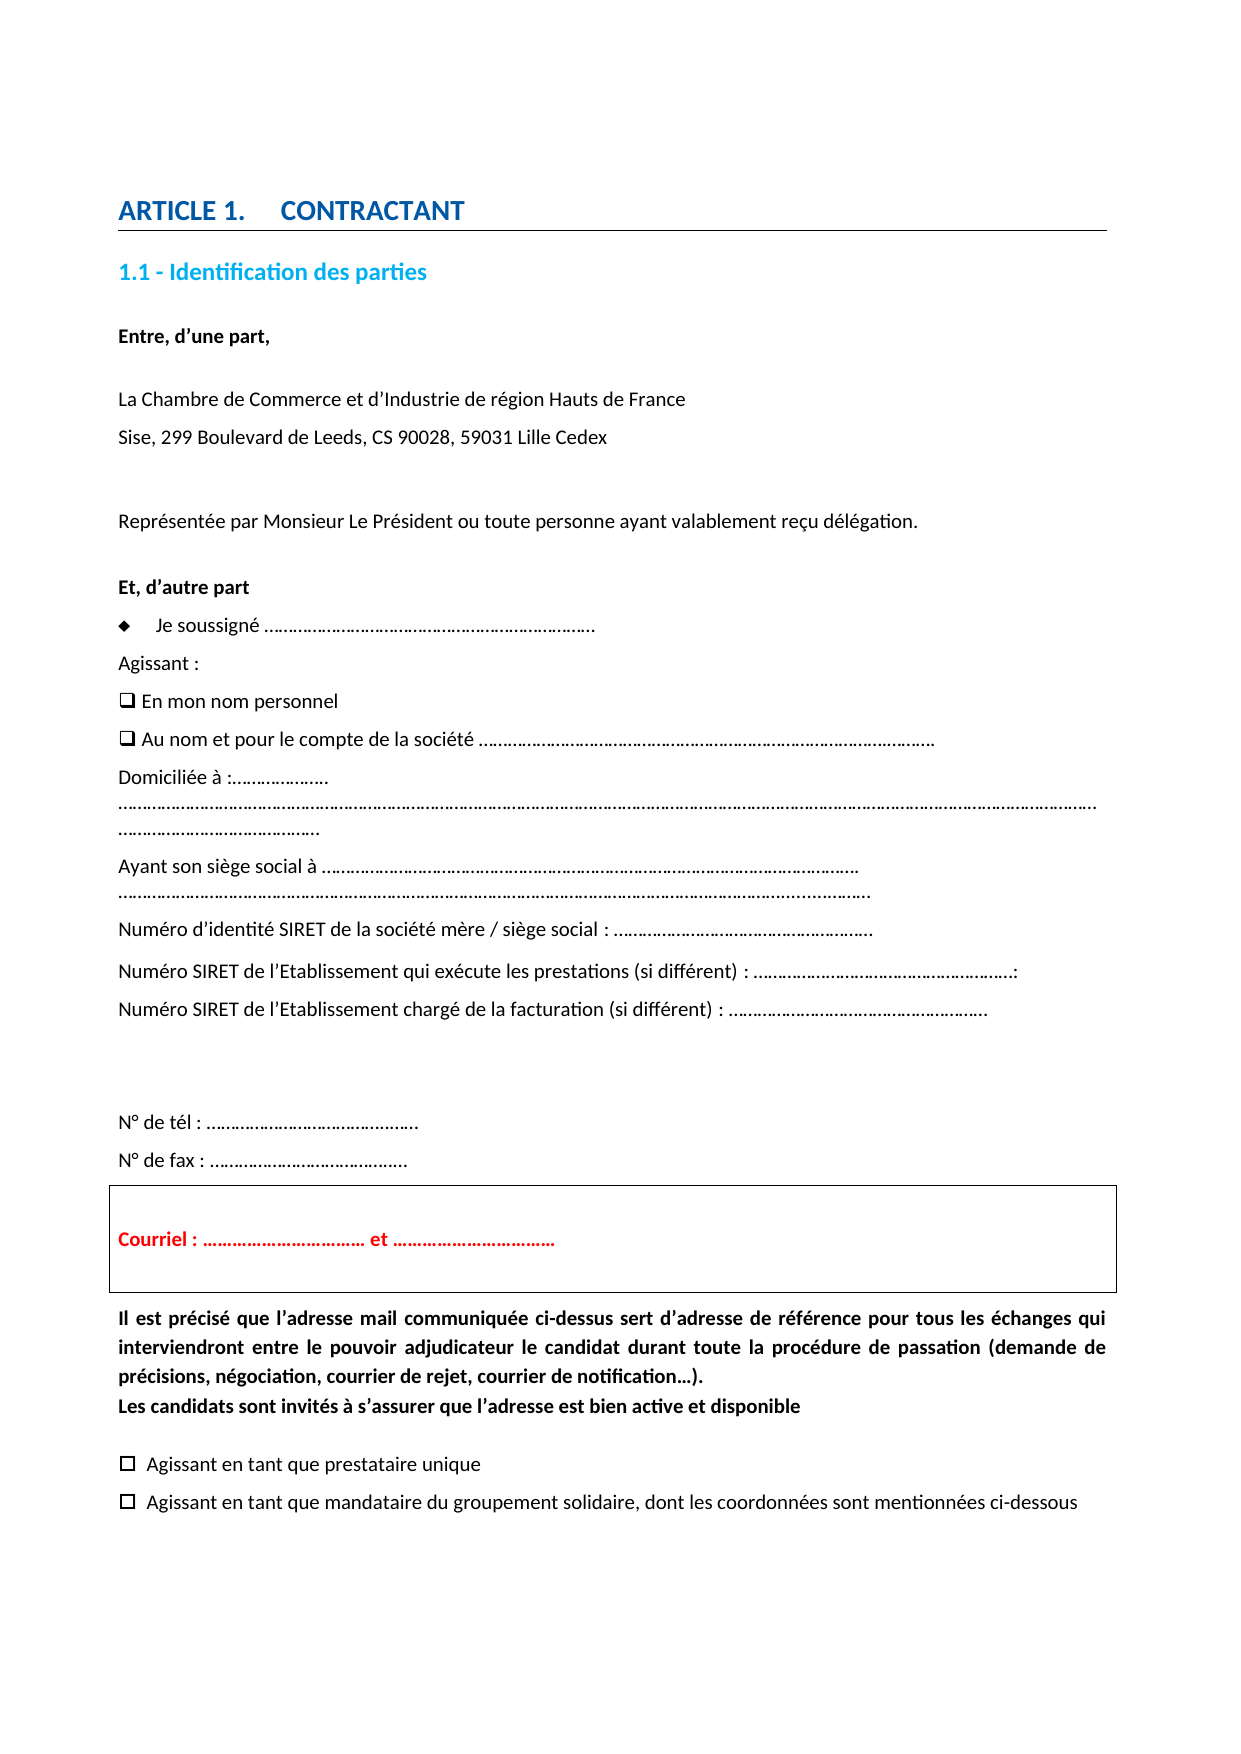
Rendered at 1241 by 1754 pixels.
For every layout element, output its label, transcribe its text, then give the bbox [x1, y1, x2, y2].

text Et, d’autre part [118, 574, 1107, 600]
list Je soussigné …………………………………………………………… [118, 612, 1107, 638]
text N° de fax : ………………………………..… [118, 1147, 1107, 1173]
text Ayant son siège social à ………………………………………………………………………………………………….………………………………………………………………………………………………………………………….........……… [118, 853, 1107, 904]
text Courriel : …………………………… et …………………………… [110, 1223, 1116, 1252]
text Entre, d’une part, [118, 324, 1107, 349]
text Numéro d’identité SIRET de la société mère / siège social : ……………………………………………… [118, 916, 1107, 942]
text Les candidats sont invités à s’assurer que l’adresse est bien active et disponible [118, 1393, 1107, 1418]
text Domiciliée à :………………..………………………………………………………………………………………………………………………………………………………………………………………………………………………… [118, 764, 1107, 840]
text Agissant en tant que mandataire du groupement solidaire, dont les coordonnées sont mentionnées ci-dessous [118, 1489, 1107, 1514]
text Numéro SIRET de l’Etablissement qui exécute les prestations (si différent) : ………………………………………………: [118, 958, 1107, 983]
text Au nom et pour le compte de la société ………………………………………………………………………….………. [118, 726, 1107, 752]
text Agissant en tant que prestataire unique [118, 1451, 1107, 1477]
text ARTICLE 1. CONTRACTANT [118, 192, 1107, 230]
text En mon nom personnel [118, 688, 1107, 714]
text Agissant : [118, 650, 1107, 676]
text Numéro SIRET de l’Etablissement chargé de la facturation (si différent) : ……………………………………………… [118, 996, 1107, 1021]
text N° de tél : ………………………………..…… [118, 1109, 1107, 1135]
text Il est précisé que l’adresse mail communiquée ci-dessus sert d’adresse de référence pour tous les échanges qui interviendront entre le pouvoir adjudicateur le candidat durant toute la procédure de passation (demande de précisions, négociation, courrier de rejet, courrier de notification…). [118, 1305, 1107, 1389]
text Sise, 299 Boulevard de Leeds, CS 90028, 59031 Lille Cedex [118, 424, 1107, 450]
text La Chambre de Commerce et d’Industrie de région Hauts de France [118, 387, 1107, 412]
text Représentée par Monsieur Le Président ou toute personne ayant valablement reçu délégation. [118, 508, 1107, 533]
text 1.1 - Identification des parties [118, 256, 1107, 286]
